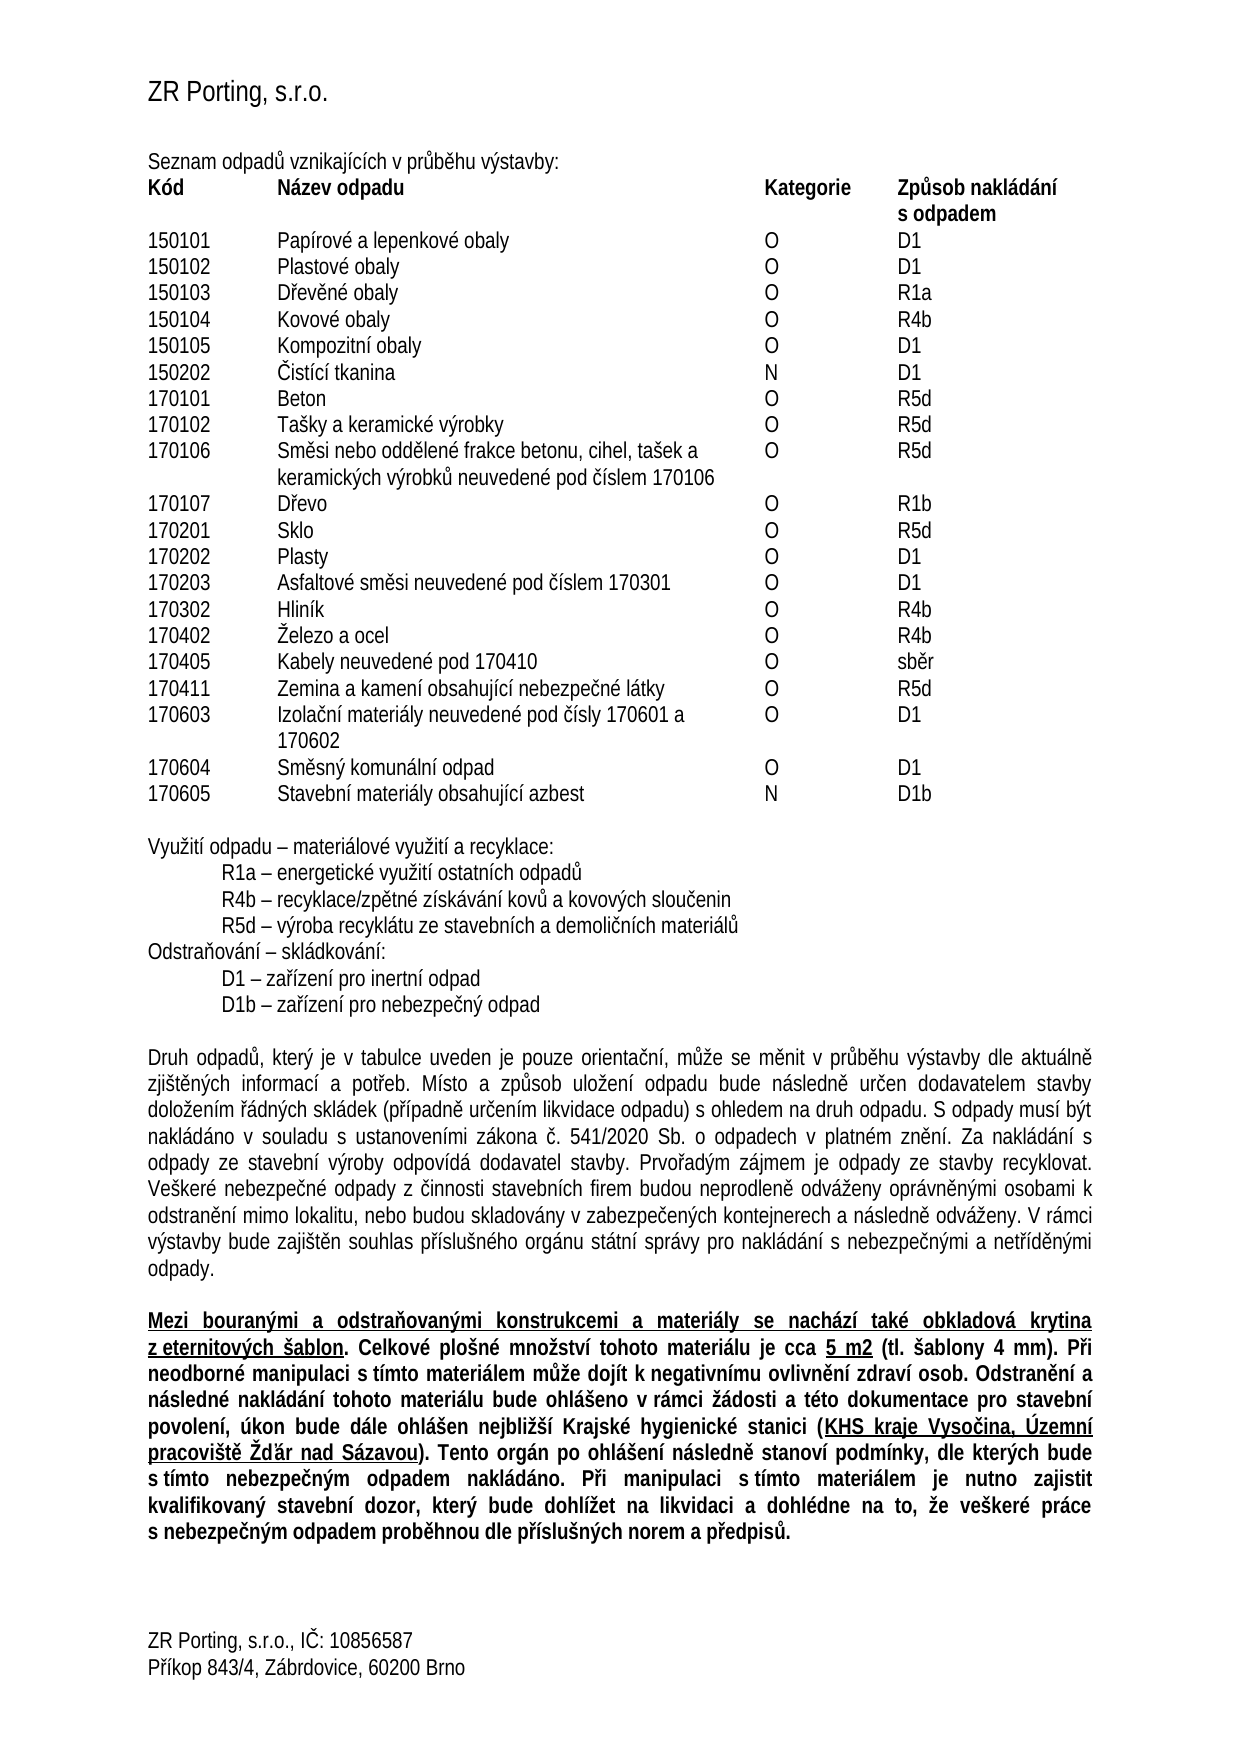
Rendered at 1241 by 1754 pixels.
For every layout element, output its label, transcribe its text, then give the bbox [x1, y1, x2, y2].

table_cell 150105 [136, 332, 266, 358]
table_cell 170402 [136, 622, 266, 648]
table_cell 150104 [136, 306, 266, 332]
text D1 – zařízení pro inertní odpad [148, 964, 1093, 991]
text Seznam odpadů vznikajících v průběhu výstavby: [148, 148, 1093, 174]
table_cell N [753, 780, 886, 806]
table_cell R5d [886, 438, 1093, 490]
table_cell O [753, 569, 886, 596]
table_cell 170405 [136, 648, 266, 675]
table_cell R1b [886, 490, 1093, 517]
table_cell Směsný komunální odpad [266, 754, 753, 780]
table_cell O [753, 227, 886, 253]
table_cell R5d [886, 411, 1093, 437]
table_cell O [753, 754, 886, 780]
table_cell R4b [886, 596, 1093, 622]
table_cell D1 [886, 332, 1093, 358]
table_cell O [753, 648, 886, 675]
table_cell D1 [886, 227, 1093, 253]
table_cell 170202 [136, 543, 266, 569]
text R1a – energetické využití ostatních odpadů [148, 859, 1093, 886]
table_cell Dřevěné obaly [266, 279, 753, 306]
text Odstraňování – skládkování: [148, 938, 1093, 964]
table_cell R5d [886, 517, 1093, 543]
table_cell O [753, 543, 886, 569]
table_cell D1 [886, 701, 1093, 754]
table_cell O [753, 701, 886, 754]
text Mezi bouranými a odstraňovanými konstrukcemi a materiály se nachází také obkladová krytina z eternitových šablon. Celkové plošné množství tohoto materiálu je cca 5 m2 (tl. šablony 4 mm). Při neodborné manipulaci s tímto materiálem může dojít k negativnímu ovlivnění zdraví osob. Odstranění a následné nakládání tohoto materiálu bude ohlášeno v rámci žádosti a této dokumentace pro stavební povolení, úkon bude dále ohlášen nejbližší Krajské hygienické stanici (KHS kraje Vysočina, Územní pracoviště Žďár nad Sázavou). Tento orgán po ohlášení následně stanoví podmínky, dle kterých bude s tímto nebezpečným odpadem nakládáno. Při manipulaci s tímto materiálem je nutno zajistit kvalifikovaný stavební dozor, který bude dohlížet na likvidaci a dohlédne na to, že veškeré práce s nebezpečným odpadem proběhnou dle příslušných norem a předpisů. [148, 1307, 1093, 1544]
table_cell Hliník [266, 596, 753, 622]
table_cell N [753, 359, 886, 385]
table_cell Beton [266, 385, 753, 411]
table_cell 170102 [136, 411, 266, 437]
table_cell O [753, 411, 886, 437]
table_cell Papírové a lepenkové obaly [266, 227, 753, 253]
table_cell Zemina a kamení obsahující nebezpečné látky [266, 675, 753, 701]
text D1b – zařízení pro nebezpečný odpad [148, 991, 1093, 1017]
table_cell D1 [886, 359, 1093, 385]
text Využití odpadu – materiálové využití a recyklace: [148, 833, 1093, 859]
text R4b – recyklace/zpětné získávání kovů a kovových sloučenin [148, 886, 1093, 912]
table_cell D1b [886, 780, 1093, 806]
table_cell D1 [886, 754, 1093, 780]
table_cell R4b [886, 306, 1093, 332]
table_cell R5d [886, 675, 1093, 701]
table_cell 170106 [136, 438, 266, 490]
table_cell sběr [886, 648, 1093, 675]
table_cell 170203 [136, 569, 266, 596]
table_header Kód [136, 174, 266, 227]
table_cell Izolační materiály neuvedené pod čísly 170601 a 170602 [266, 701, 753, 754]
table_cell O [753, 332, 886, 358]
table_cell 170107 [136, 490, 266, 517]
table_cell 170411 [136, 675, 266, 701]
table_cell O [753, 253, 886, 279]
table_cell O [753, 517, 886, 543]
table_cell Plastové obaly [266, 253, 753, 279]
table_cell Stavební materiály obsahující azbest [266, 780, 753, 806]
table_cell O [753, 596, 886, 622]
table_cell Plasty [266, 543, 753, 569]
table_cell Tašky a keramické výrobky [266, 411, 753, 437]
table_cell O [753, 622, 886, 648]
table_cell 150102 [136, 253, 266, 279]
table_cell 170302 [136, 596, 266, 622]
table_cell 170101 [136, 385, 266, 411]
table_cell Dřevo [266, 490, 753, 517]
table_cell 170603 [136, 701, 266, 754]
table_cell Kovové obaly [266, 306, 753, 332]
table_cell 150202 [136, 359, 266, 385]
table_cell 170201 [136, 517, 266, 543]
table_cell Sklo [266, 517, 753, 543]
table_cell D1 [886, 543, 1093, 569]
table_cell D1 [886, 253, 1093, 279]
text Druh odpadů, který je v tabulce uveden je pouze orientační, může se měnit v průběhu výstavby dle aktuálně zjištěných informací a potřeb. Místo a způsob uložení odpadu bude následně určen dodavatelem stavby doložením řádných skládek (případně určením likvidace odpadu) s ohledem na druh odpadu. S odpady musí být nakládáno v souladu s ustanoveními zákona č. 541/2020 Sb. o odpadech v platném znění. Za nakládání s odpady ze stavební výroby odpovídá dodavatel stavby. Prvořadým zájmem je odpady ze stavby recyklovat. Veškeré nebezpečné odpady z činnosti stavebních firem budou neprodleně odváženy oprávněnými osobami k odstranění mimo lokalitu, nebo budou skladovány v zabezpečených kontejnerech a následně odváženy. V rámci výstavby bude zajištěn souhlas příslušného orgánu státní správy pro nakládání s nebezpečnými a netříděnými odpady. [148, 1044, 1093, 1281]
table_cell 150101 [136, 227, 266, 253]
table_cell 150103 [136, 279, 266, 306]
table_cell Kabely neuvedené pod 170410 [266, 648, 753, 675]
table_cell Kompozitní obaly [266, 332, 753, 358]
table_cell O [753, 385, 886, 411]
table_header Způsob nakládání s odpadem [886, 174, 1093, 227]
table_cell 170604 [136, 754, 266, 780]
table_cell Asfaltové směsi neuvedené pod číslem 170301 [266, 569, 753, 596]
text R5d – výroba recyklátu ze stavebních a demoličních materiálů [148, 912, 1093, 938]
table_cell R5d [886, 385, 1093, 411]
table_cell O [753, 490, 886, 517]
table_cell O [753, 438, 886, 490]
table_cell Čistící tkanina [266, 359, 753, 385]
table_cell O [753, 306, 886, 332]
table_cell O [753, 675, 886, 701]
table_cell 170605 [136, 780, 266, 806]
table_cell D1 [886, 569, 1093, 596]
table_cell R1a [886, 279, 1093, 306]
table_cell Směsi nebo oddělené frakce betonu, cihel, tašek a keramických výrobků neuvedené pod číslem 170106 [266, 438, 753, 490]
table_cell Železo a ocel [266, 622, 753, 648]
table_cell O [753, 279, 886, 306]
table_cell R4b [886, 622, 1093, 648]
table_header Název odpadu [266, 174, 753, 227]
table_header Kategorie [753, 174, 886, 227]
